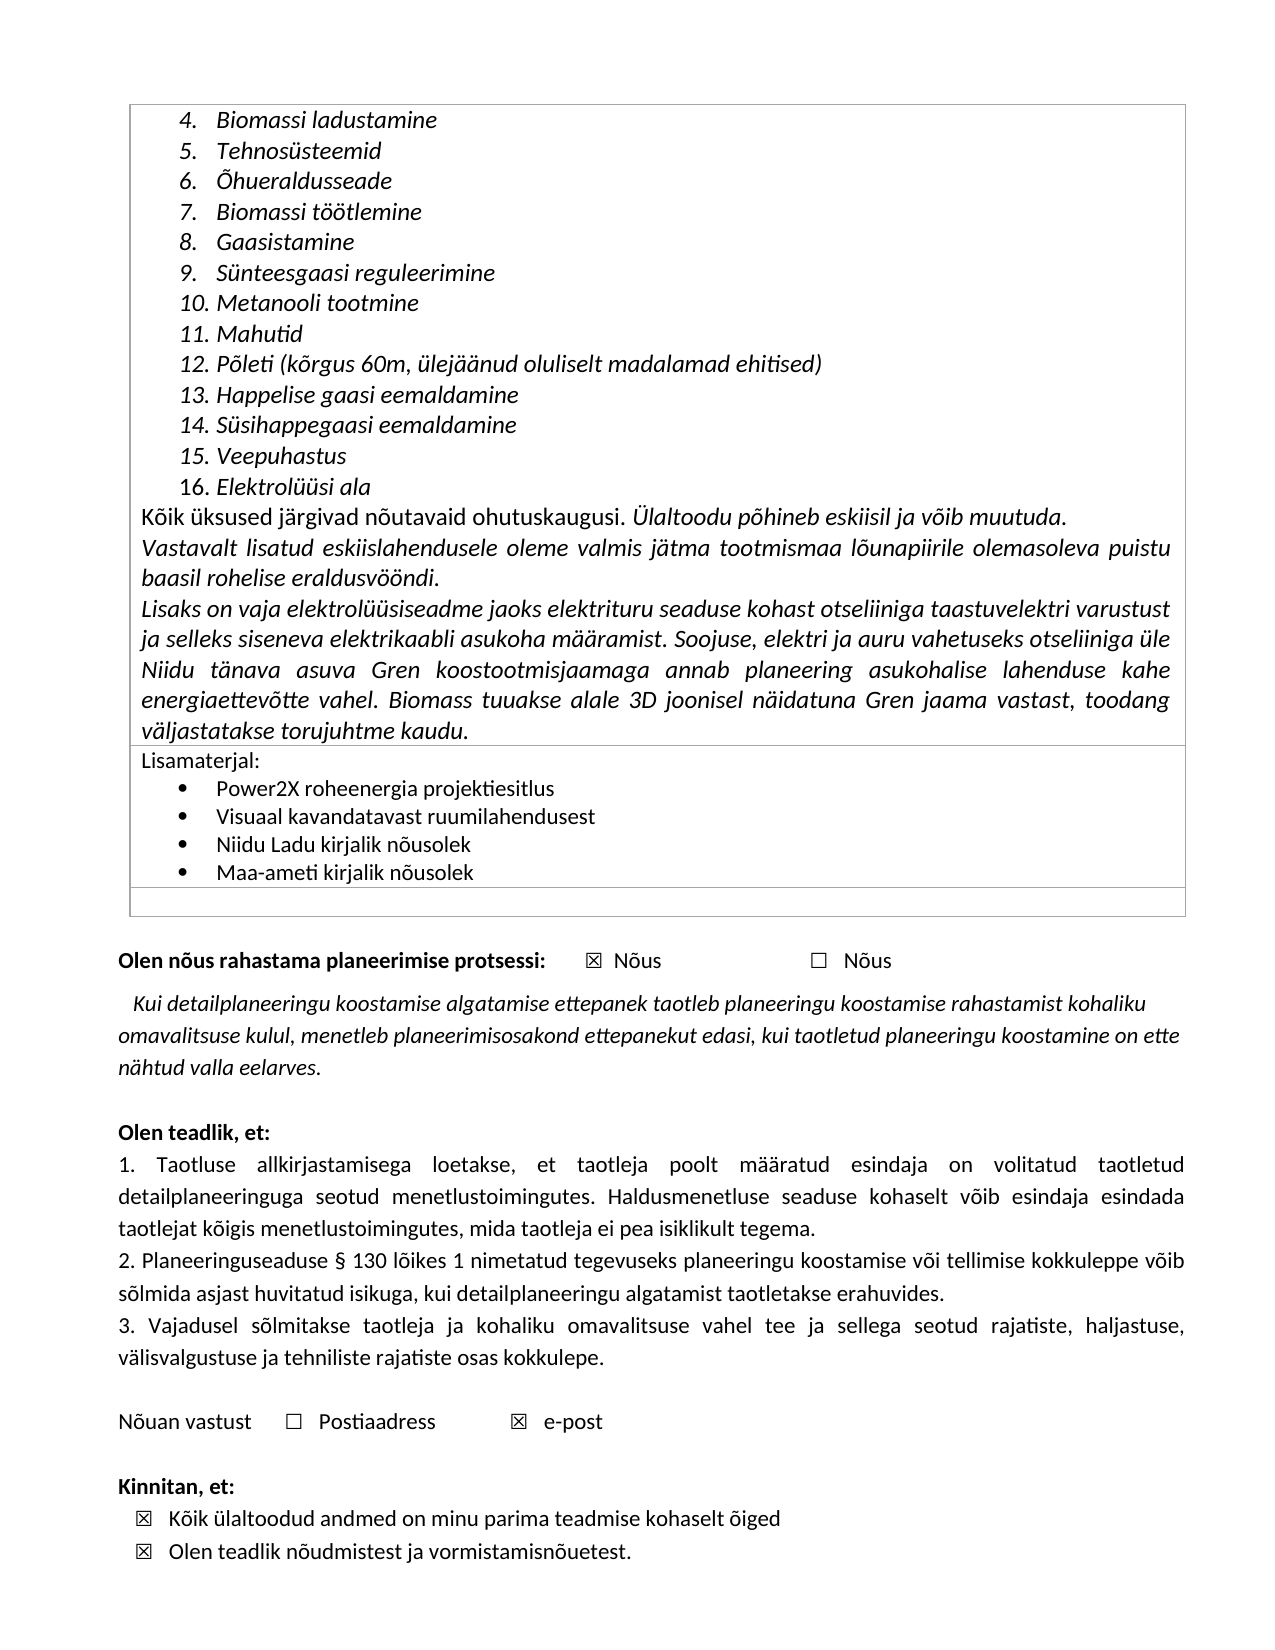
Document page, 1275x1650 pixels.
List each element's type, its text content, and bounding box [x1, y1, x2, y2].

table_cell Lisamaterjal: Power2X roheenergia projektiesitlus Visuaal kavandatavast ruumilahendusest Niidu Ladu kirjalik nõusolek Maa-ameti kirjalik nõusolek [131, 746, 1185, 887]
text Nõuan vastust Postiaadress e-post [118, 1407, 1186, 1436]
text Olen teadlik nõudmistest ja vormistamisnõuetest. [118, 1537, 1186, 1565]
text 1. Taotluse allkirjastamisega loetakse, et taotleja poolt määratud esindaja on volitatud taotletud detailplaneeringuga seotud menetlustoimingutes. Haldusmenetluse seaduse kohaselt võib esindaja esindada taotlejat kõigis menetlustoimingutes, mida taotleja ei pea isiklikult tegema. [118, 1150, 1186, 1242]
text Olen teadlik, et: [118, 1118, 1186, 1146]
text Kõik ülaltoodud andmed on minu parima teadmise kohaselt õiged [118, 1504, 1186, 1533]
text 3. Vajadusel sõlmitakse taotleja ja kohaliku omavalitsuse vahel tee ja sellega seotud rajatiste, haljastuse, välisvalgustuse ja tehniliste rajatiste osas kokkulepe. [118, 1311, 1186, 1371]
text Kui detailplaneeringu koostamise algatamise ettepanek taotleb planeeringu koostamise rahastamist kohaliku omavalitsuse kulul, menetleb planeerimisosakond ettepanekut edasi, kui taotletud planeeringu koostamine on ette nähtud valla eelarves. [118, 989, 1186, 1081]
text Kinnitan, et: [118, 1472, 1186, 1500]
text Olen nõus rahastama planeerimise protsessi: Nõus Nõus [118, 946, 1186, 974]
text 2. Planeeringuseaduse § 130 lõikes 1 nimetatud tegevuseks planeeringu koostamise või tellimise kokkuleppe võib sõlmida asjast huvitatud isikuga, kui detailplaneeringu algatamist taotletakse erahuvides. [118, 1246, 1186, 1307]
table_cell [131, 105, 1185, 745]
table_cell [131, 888, 1185, 916]
